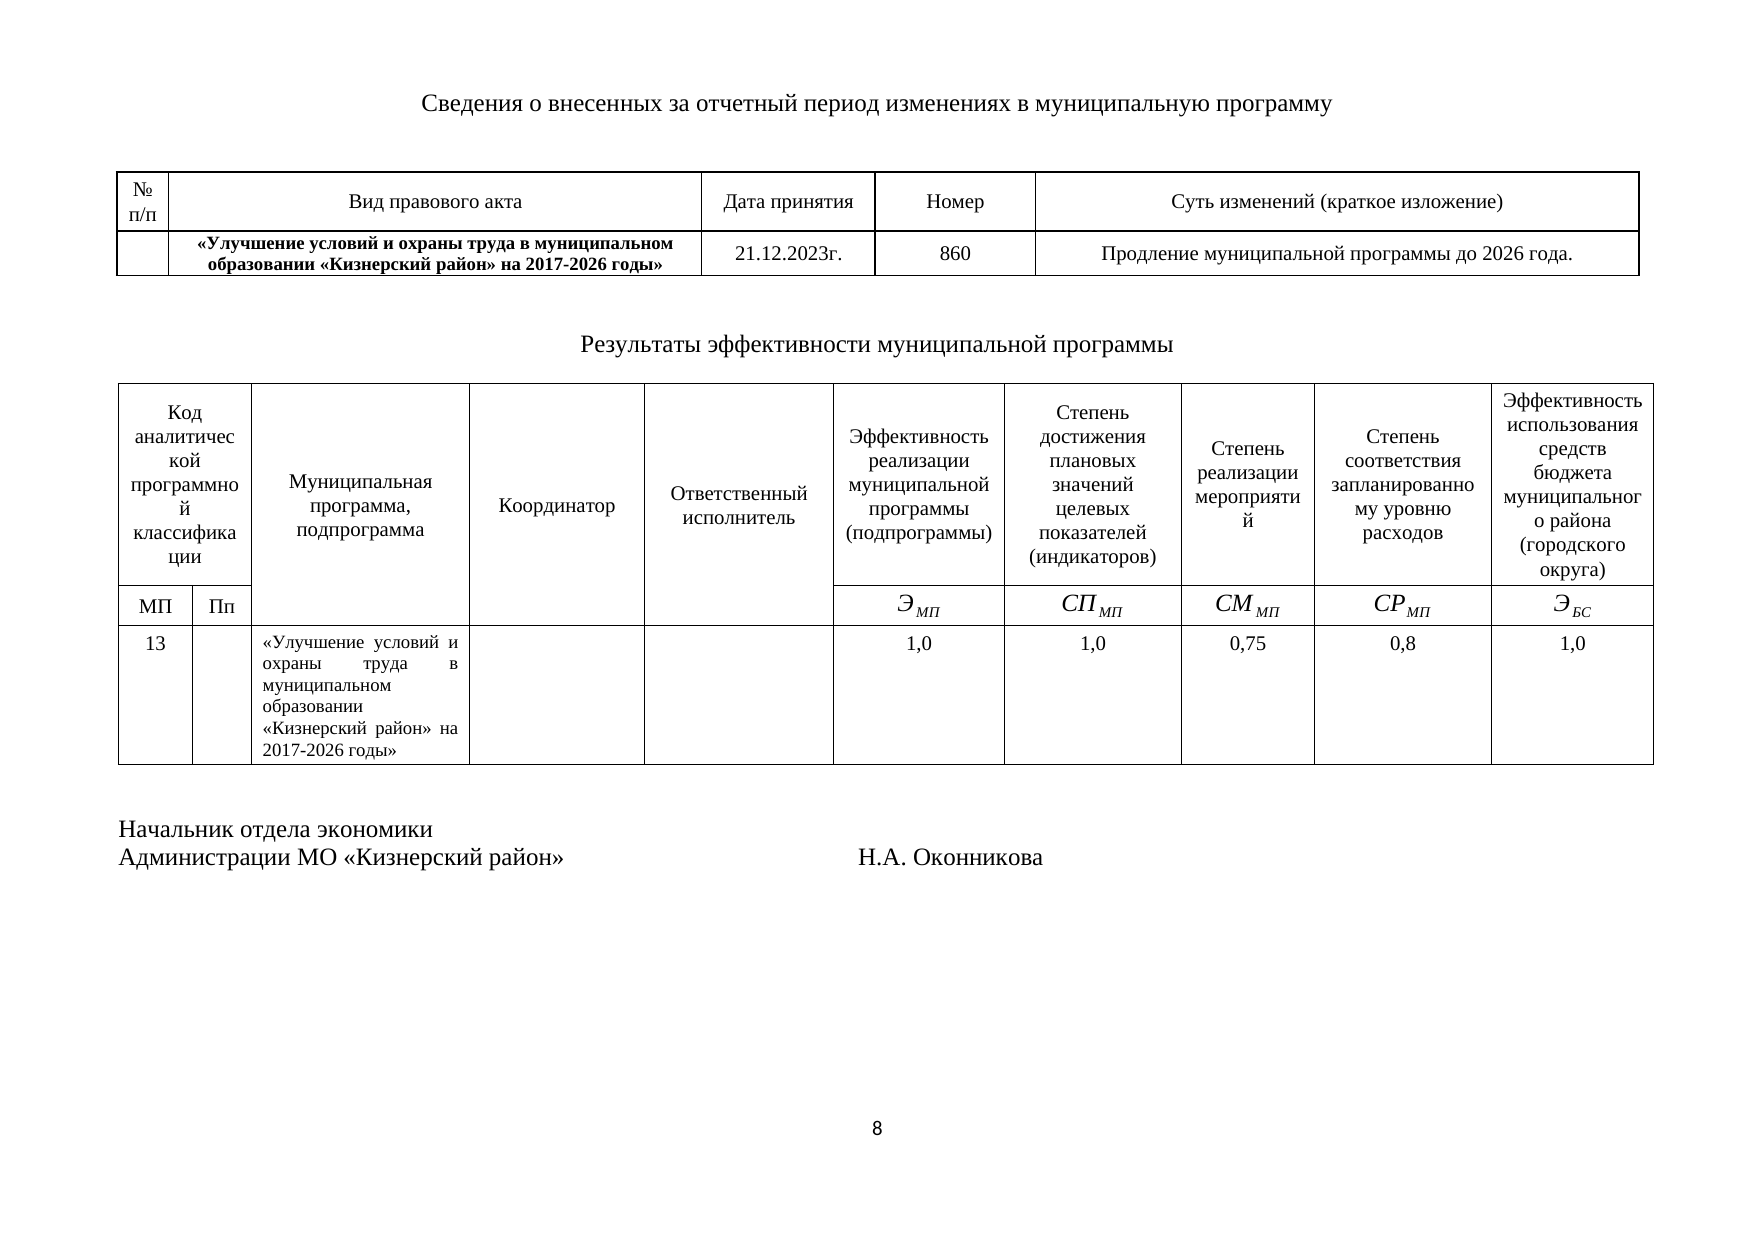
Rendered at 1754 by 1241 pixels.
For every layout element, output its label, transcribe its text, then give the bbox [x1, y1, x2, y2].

table_header Эффективность реализации муниципальной программы (подпрограммы) [834, 384, 1004, 585]
table_header Код аналитической программной классификации [119, 384, 251, 585]
table_cell «Улучшение условий и охраны труда в муниципальном образовании «Кизнерский район» на 2017-2026 годы» [252, 626, 469, 764]
table_cell 1,0 [834, 626, 1004, 764]
table_header Степень соответствия запланированному уровню расходов [1315, 384, 1491, 585]
table_cell 0,75 [1182, 626, 1314, 764]
table_cell МП [119, 586, 192, 625]
table_header Суть изменений (краткое изложение) [1036, 173, 1638, 230]
table_cell Пп [193, 586, 251, 625]
table_cell [645, 626, 833, 764]
table_header Степень достижения плановых значений целевых показателей (индикаторов) [1005, 384, 1181, 585]
table_cell 860 [876, 232, 1035, 275]
table_cell «Улучшение условий и охраны труда в муниципальном образовании «Кизнерский район» на 2017-2026 годы» [169, 232, 701, 275]
table_cell [470, 626, 644, 764]
table_header Вид правового акта [169, 173, 701, 230]
table_header Номер [876, 173, 1035, 230]
table_cell [1005, 586, 1181, 625]
table_header Дата принятия [702, 173, 874, 230]
table_cell 0,8 [1315, 626, 1491, 764]
table_cell [193, 626, 251, 764]
text Результаты эффективности муниципальной программы [118, 329, 1636, 358]
text Начальник отдела экономики [118, 814, 1636, 842]
text Сведения о внесенных за отчетный период изменениях в муниципальную программу [118, 88, 1636, 117]
table_header Степень реализации мероприятий [1182, 384, 1314, 585]
table_cell 1,0 [1492, 626, 1653, 764]
table_cell Продление муниципальной программы до 2026 года. [1036, 232, 1638, 275]
table_cell 1,0 [1005, 626, 1181, 764]
table_cell 21.12.2023г. [702, 232, 874, 275]
table_header Эффективность использования средств бюджета муниципального района (городского округа) [1492, 384, 1653, 585]
text Администрации МО «Кизнерский район» Н.А. Оконникова [118, 842, 1636, 871]
table_header № п/п [118, 173, 168, 230]
table_header Ответственный исполнитель [645, 384, 833, 625]
table_cell [1315, 586, 1491, 625]
table_header Муниципальная программа, подпрограмма [252, 384, 469, 625]
table_cell [1492, 586, 1653, 625]
table_cell 13 [119, 626, 192, 764]
table_cell [118, 232, 168, 275]
table_cell [834, 586, 1004, 625]
table_header Координатор [470, 384, 644, 625]
table_cell [1182, 586, 1314, 625]
